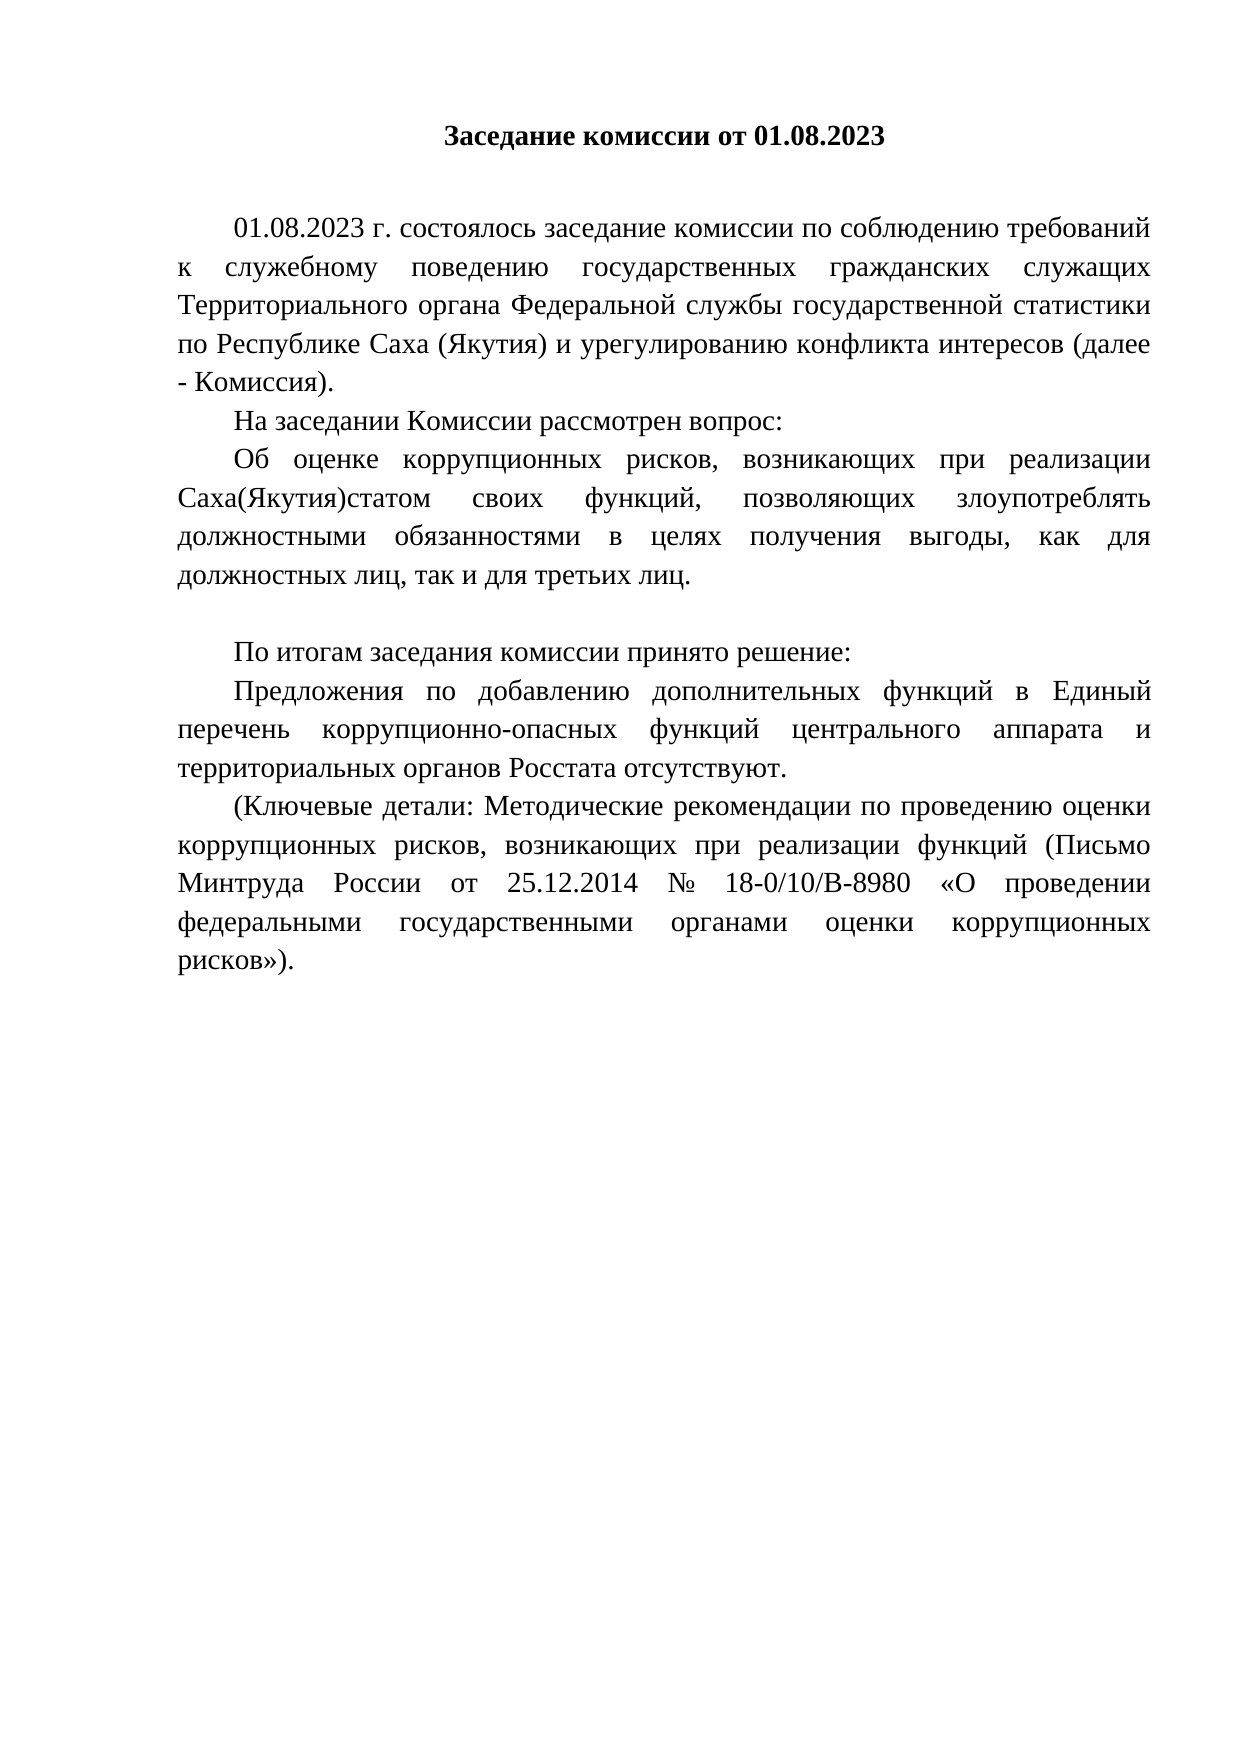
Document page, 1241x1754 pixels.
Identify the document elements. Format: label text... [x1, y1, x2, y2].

text Об оценке коррупционных рисков, возникающих при реализации Саха(Якутия)статом своих функций, позволяющих злоупотреблять должностными обязанностями в целях получения выгоды, как для должностных лиц, так и для третьих лиц. [177, 441, 1152, 591]
text 01.08.2023 г. состоялось заседание комиссии по соблюдению требований к служебному поведению государственных гражданских служащих Территориального органа Федеральной службы государственной статистики по Республике Саха (Якутия) и урегулированию конфликта интересов (далее - Комиссия). [177, 210, 1152, 398]
text По итогам заседания комиссии принято решение: [177, 634, 1152, 668]
text На заседании Комиссии рассмотрен вопрос: [177, 403, 1152, 436]
text Предложения по добавлению дополнительных функций в Единый перечень коррупционно-опасных функций центрального аппарата и территориальных органов Росстата отсутствуют. [177, 673, 1152, 783]
text Заседание комиссии от 01.08.2023 [177, 118, 1152, 152]
text (Ключевые детали: Методические рекомендации по проведению оценки коррупционных рисков, возникающих при реализации функций (Письмо Минтруда России от 25.12.2014 № 18-0/10/В-8980 «О проведении федеральными государственными органами оценки коррупционных рисков»). [177, 788, 1152, 976]
